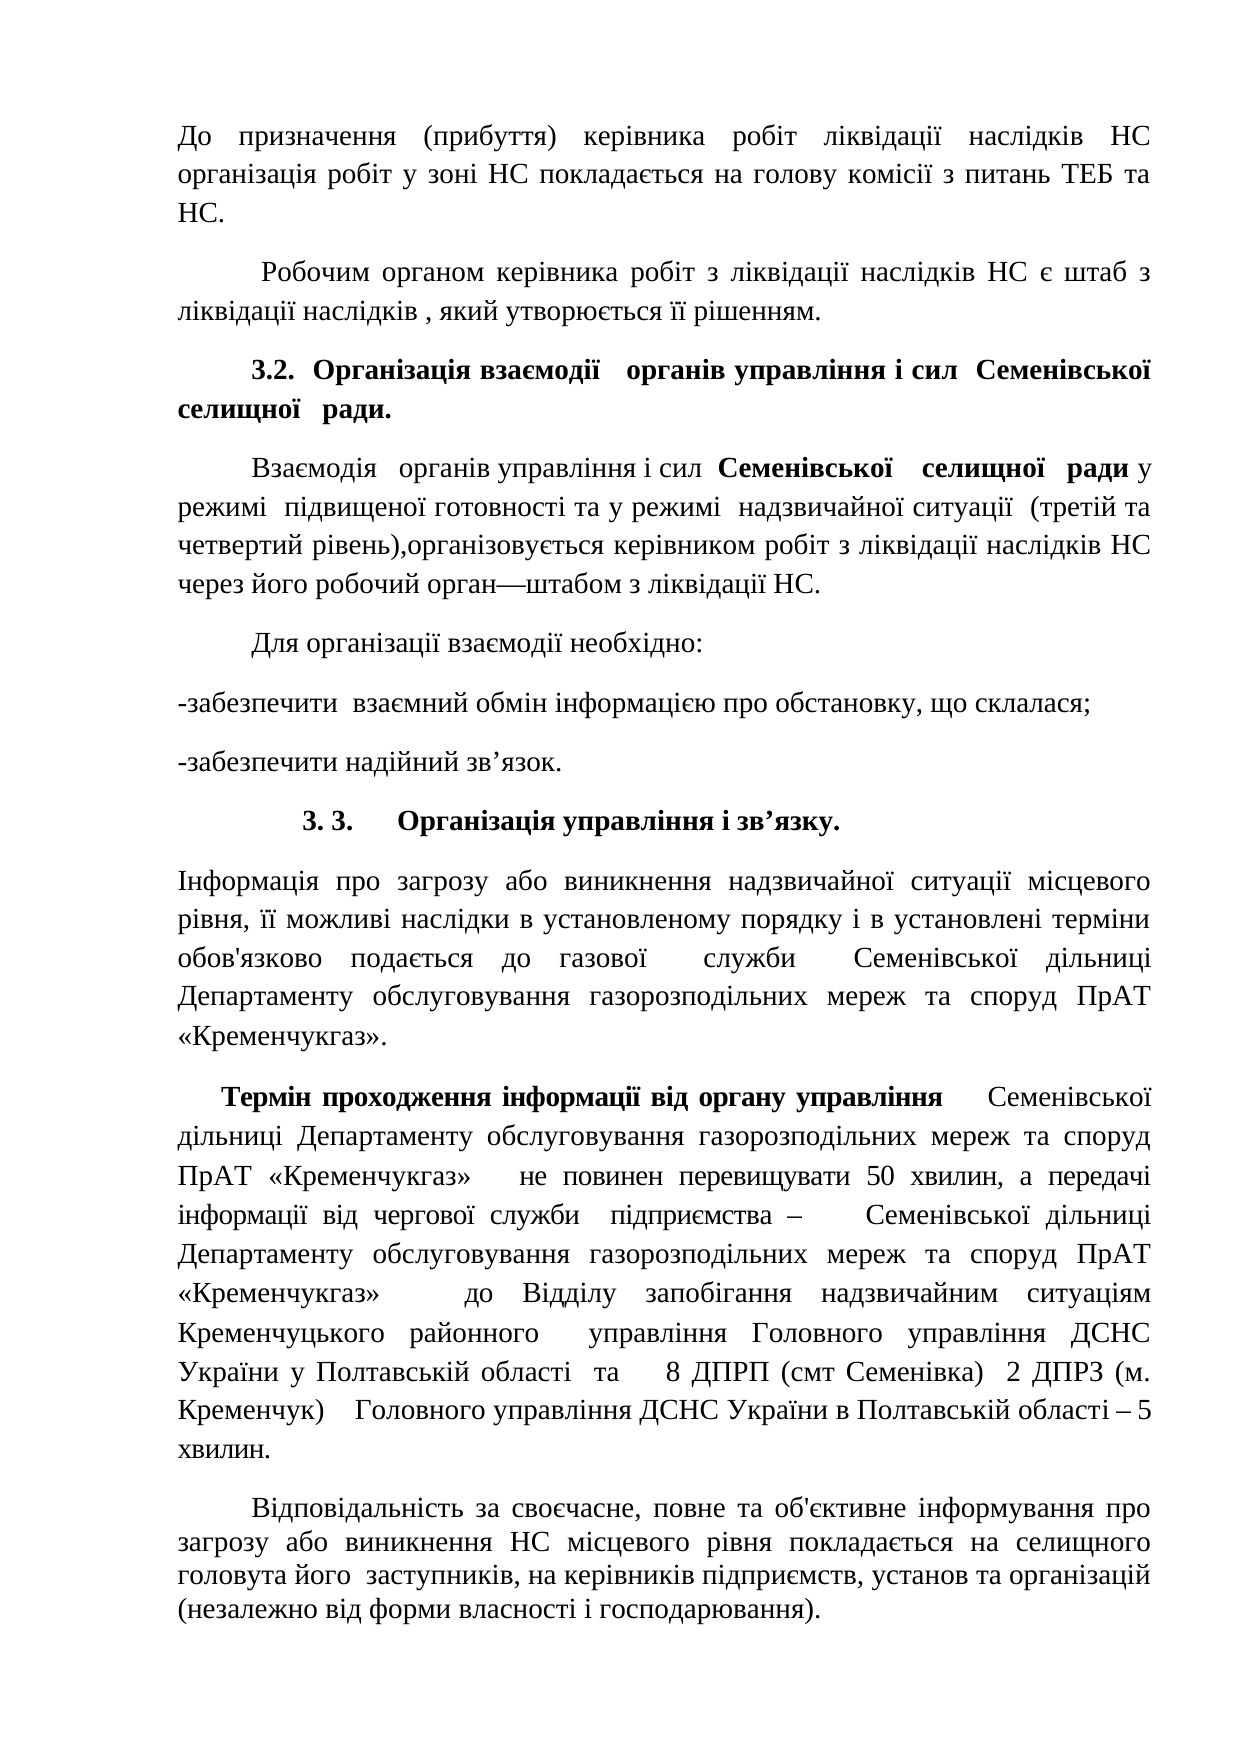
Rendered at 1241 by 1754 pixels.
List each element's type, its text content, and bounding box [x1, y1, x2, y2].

text До призначення (прибуття) керівника робіт ліквідації наслідків НС організація робіт у зоні НС покладається на голову комісії з питань ТЕБ та НС. [177, 118, 1152, 229]
text 3. 3. Організація управління і зв’язку. [177, 803, 1152, 837]
title Відповідальність за своєчасне, повне та об'єктивне інформування про загрозу або виникнення НС місцевого рівня покладається на селищного головута його заступників, на керівників підприємств, установ та організацій (незалежно від форми власності і господарювання). [177, 1490, 1152, 1624]
text Взаємодія органів управління і сил Семенівської селищної ради у режимі підвищеної готовності та у режимі надзвичайної ситуації (третій та четвертий рівень),організовується керівником робіт з ліквідації наслідків НС через його робочий орган—штабом з ліквідації НС. [177, 450, 1152, 599]
text Робочим органом керівника робіт з ліквідації наслідків НС є штаб з ліквідації наслідків , який утворюється її рішенням. [177, 254, 1152, 327]
text 3.2. Організація взаємодії органів управління і сил Семенівської селищної ради. [177, 352, 1152, 424]
text Для організації взаємодії необхідно: [177, 625, 1152, 659]
text -забезпечити надійний зв’язок. [177, 744, 1152, 778]
text -забезпечити взаємний обмін інформацією про обстановку, що склалася; [177, 685, 1152, 718]
text Термін проходження інформації від органу управління Семенівської дільниці Департаменту обслуговування газорозподільних мереж та споруд ПрАТ «Кременчукгаз» не повинен перевищувати 50 хвилин, а передачі інформації від чергової служби підприємства – Семенівської дільниці Департаменту обслуговування газорозподільних мереж та споруд ПрАТ «Кременчукгаз» до Відділу запобігання надзвичайним ситуаціям Кременчуцького районного управління Головного управління ДСНС України у Полтавській області та 8 ДПРП (смт Семенівка) 2 ДПРЗ (м. Кременчук) Головного управління ДСНС України в Полтавській області – 5 хвилин. [177, 1079, 1152, 1464]
text Інформація про загрозу або виникнення надзвичайної ситуації місцевого рівня, її можливі наслідки в установленому порядку і в установлені терміни обов'язково подається до газової служби Семенівської дільниці Департаменту обслуговування газорозподільних мереж та споруд ПрАТ «Кременчукгаз». [177, 863, 1152, 1053]
